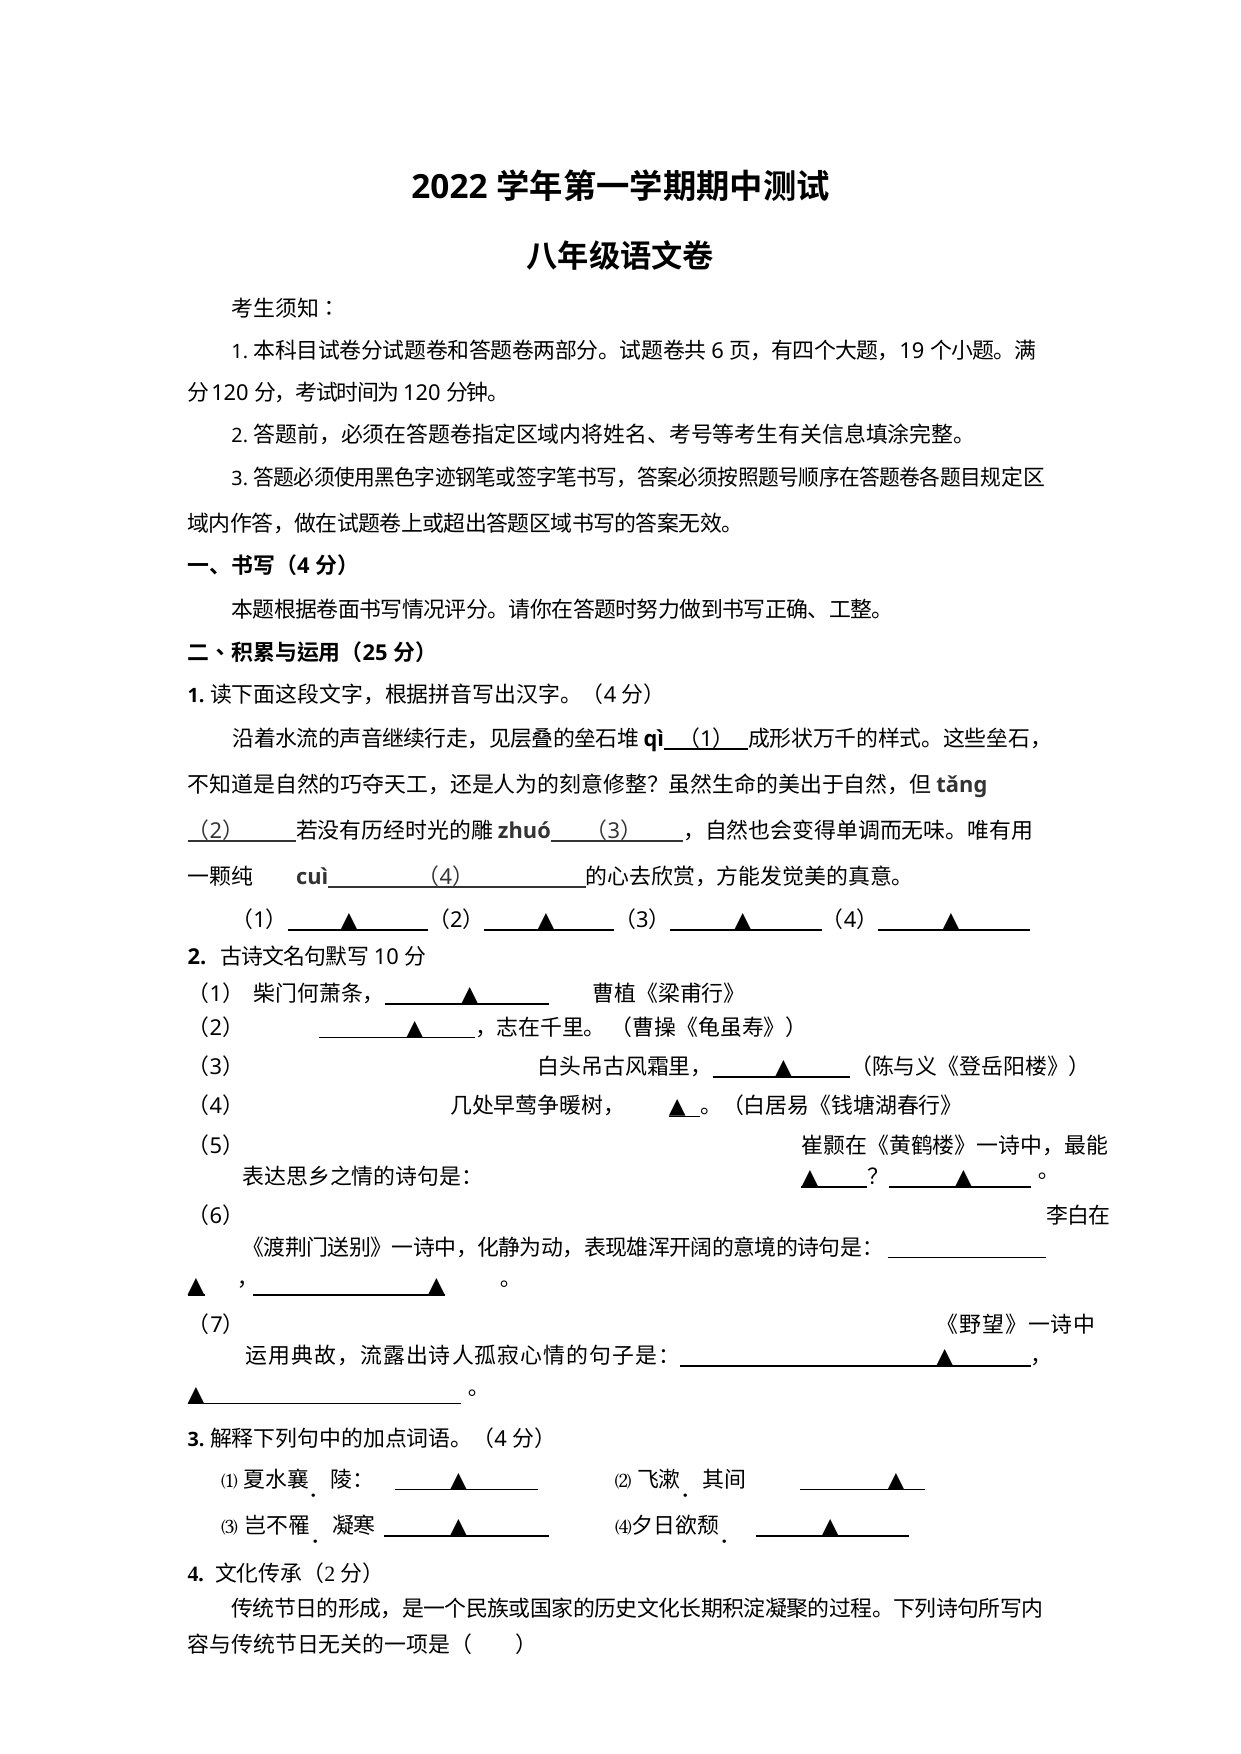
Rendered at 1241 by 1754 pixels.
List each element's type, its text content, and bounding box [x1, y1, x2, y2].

list 古诗文名句默写 10 分 [187, 941, 1115, 971]
list 答题必须使用黑色字迹钢笔或签字笔书写，答案必须按照题号顺序在答题卷各题目规定区域内作答，做在试题卷上或超出答题区域书写的答案无效。 [187, 460, 1053, 537]
text 考生须知： [231, 293, 1115, 323]
text 2022 学年第一学期期中测试 [362, 159, 878, 208]
list 文化传承（2 分） [187, 1558, 1115, 1588]
list 解释下列句中的加点词语。（4 分） [187, 1421, 1115, 1453]
list 本科目试卷分试题卷和答题卷两部分。试题卷共 6 页，有四个大题，19 个小题。满分 120 分，考试时间为 120 分钟。 [187, 333, 1053, 407]
list 读下面这段文字，根据拼音写出汉字。（4 分） [187, 680, 1115, 708]
text 沿着水流的声音继续行走，见层叠的垒石堆 qì （1） 成形状万千的样式。这些垒石，不知道是自然的巧夺天工，还是人为的刻意修整？虽然生命的美出于自然，但 tǎng [187, 721, 1053, 799]
list 柴门何萧条， ▲ 曹植《梁甫行》 [187, 976, 1115, 1008]
text ▲ ， ▲ 。 [187, 1269, 1115, 1299]
text （1） ▲ （2） ▲ （3） ▲ （4） ▲ [231, 905, 1115, 933]
list 几处早莺争暖树， ▲ 。（白居易《钱塘湖春行》 [187, 1088, 1115, 1120]
text 本题根据卷面书写情况评分。请你在答题时努力做到书写正确、工整。 二、积累与运用（25 分） [187, 592, 909, 667]
list 答题前，必须在答题卷指定区域内将姓名、考号等考生有关信息填涂完整。 [231, 417, 1115, 449]
text （2） 若没有历经时光的雕 zhuó （3） ，自然也会变得单调而无味。唯有用一颗纯 cuì （4） 的心去欣赏，方能发觉美的真意。 [187, 813, 1053, 891]
text 八年级语文卷 [362, 231, 878, 277]
list 崔颢在《黄鹤楼》一诗中，最能表达思乡之情的诗句是： ▲ ？ ▲ 。 [187, 1128, 1115, 1191]
list ▲ ，志在千里。 （曹操《龟虽寿》） [187, 1010, 1115, 1042]
text ⑴夏水襄．陵： ▲ ⑵飞漱．其间 ▲ [220, 1462, 1115, 1504]
list 《野望》一诗中运用典故，流露出诗人孤寂心情的句子是： ▲ ， [187, 1307, 1115, 1370]
list 白头吊古风霜里， ▲ （陈与义《登岳阳楼》） [187, 1049, 1115, 1081]
subtitle 一、书写（4 分） [187, 552, 1115, 579]
text ⑶ 岂不罹．凝寒 ▲ ⑷夕日欲颓． ▲ [220, 1508, 1115, 1550]
text ▲ 。 [187, 1378, 1115, 1407]
text 传统节日的形成，是一个民族或国家的历史文化长期积淀凝聚的过程。下列诗句所写内 容与传统节日无关的一项是（ ） [187, 1591, 1053, 1659]
list 李白在《渡荆门送别》一诗中，化静为动，表现雄浑开阔的意境的诗句是： [187, 1198, 1115, 1262]
